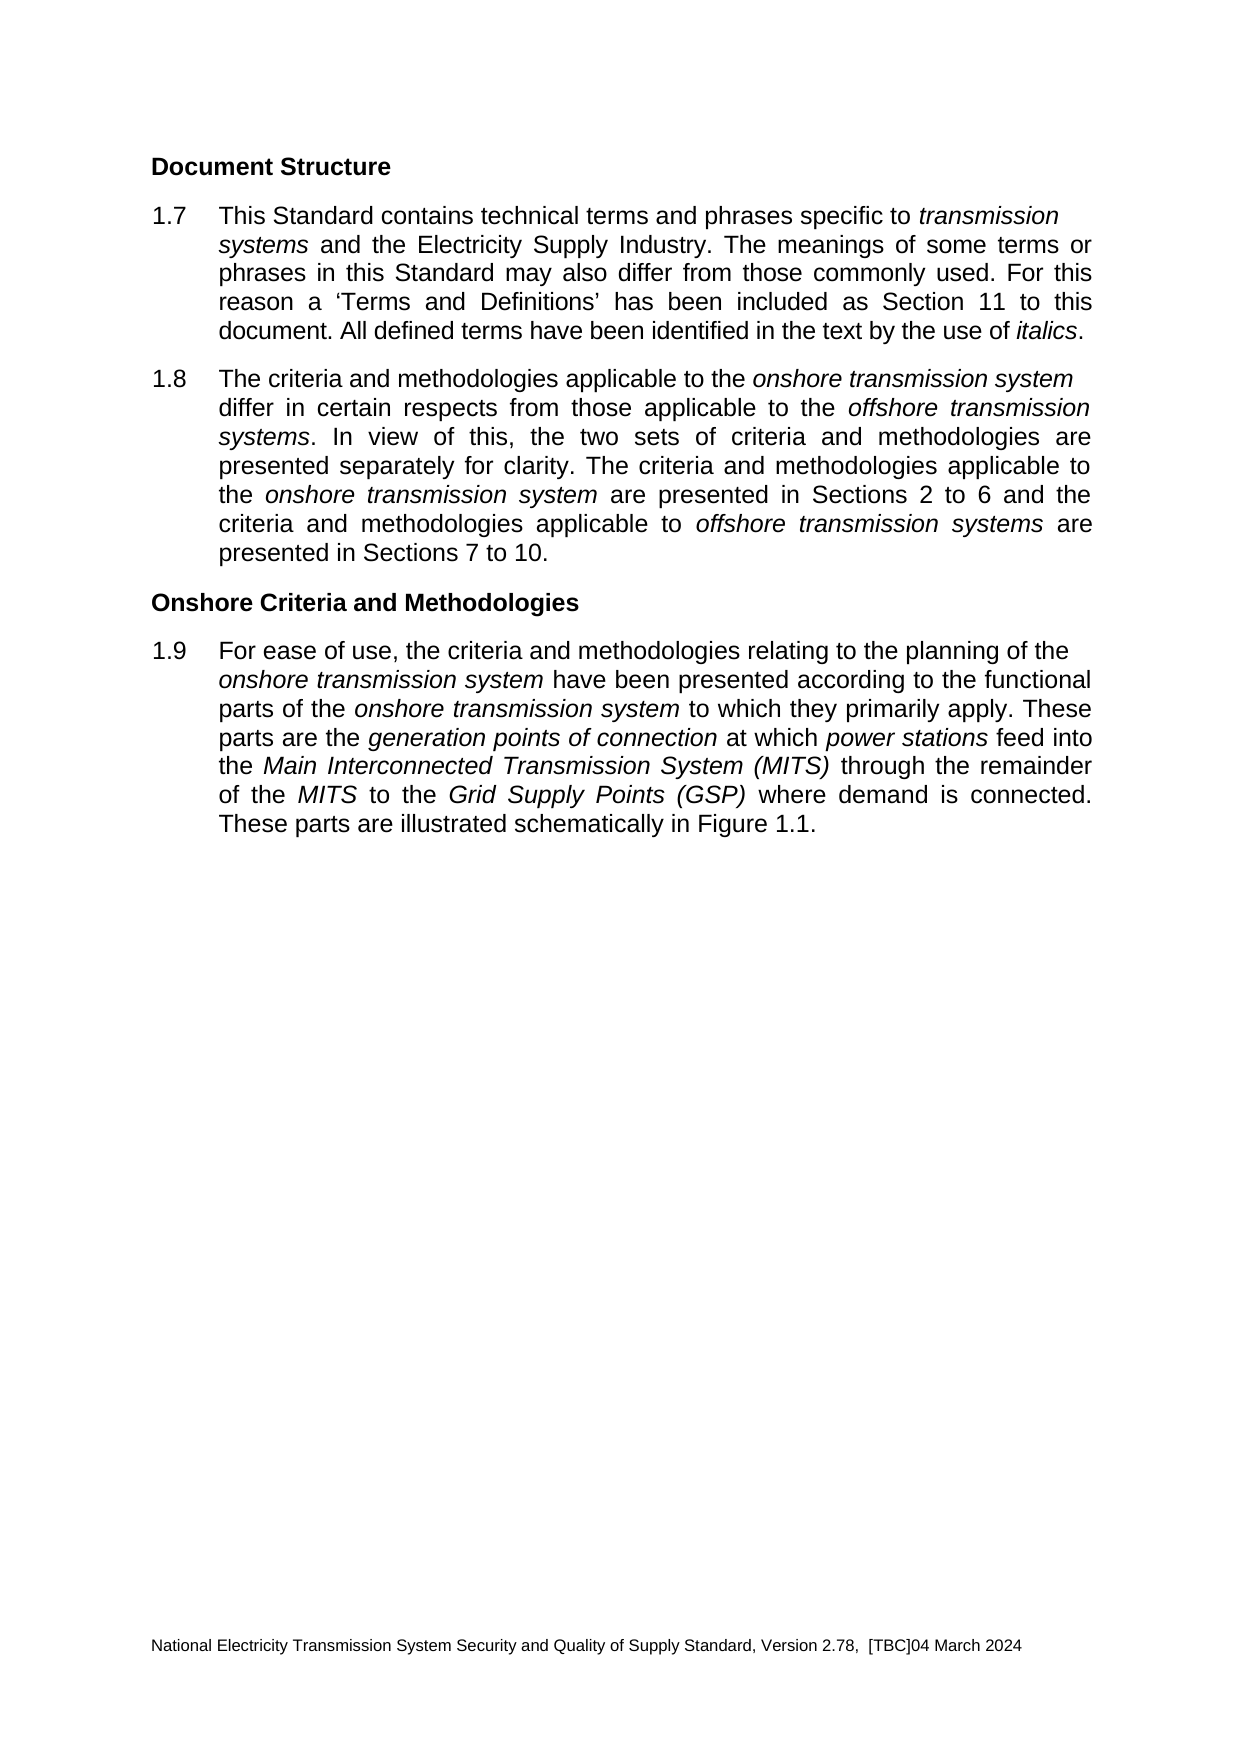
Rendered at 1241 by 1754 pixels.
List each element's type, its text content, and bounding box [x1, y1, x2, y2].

text onshore transmission system have been presented according to the functional parts of the onshore transmission system to which they primarily apply. These parts are the generation points of connection at which power stations feed into the Main Interconnected Transmission System (MITS) through the remainder of the MITS to the Grid Supply Points (GSP) where demand is connected. These parts are illustrated schematically in Figure 1.1. [218, 665, 1093, 838]
text Document Structure [151, 153, 1093, 181]
text differ in certain respects from those applicable to the offshore transmission systems. In view of this, the two sets of criteria and methodologies are presented separately for clarity. The criteria and methodologies applicable to the onshore transmission system are presented in Sections 2 to 6 and the criteria and methodologies applicable to offshore transmission systems are presented in Sections 7 to 10. [218, 394, 1093, 567]
text systems and the Electricity Supply Industry. The meanings of some terms or phrases in this Standard may also differ from those commonly used. For this reason a ‘Terms and Definitions’ has been included as Section 11 to this document. All defined terms have been identified in the text by the use of italics. [218, 230, 1093, 345]
text Onshore Criteria and Methodologies [151, 588, 1093, 617]
text 1.9 For ease of use, the criteria and methodologies relating to the planning of the [151, 636, 1093, 665]
text 1.8 The criteria and methodologies applicable to the onshore transmission system [151, 365, 1093, 394]
text 1.7 This Standard contains technical terms and phrases specific to transmission [151, 201, 1093, 230]
